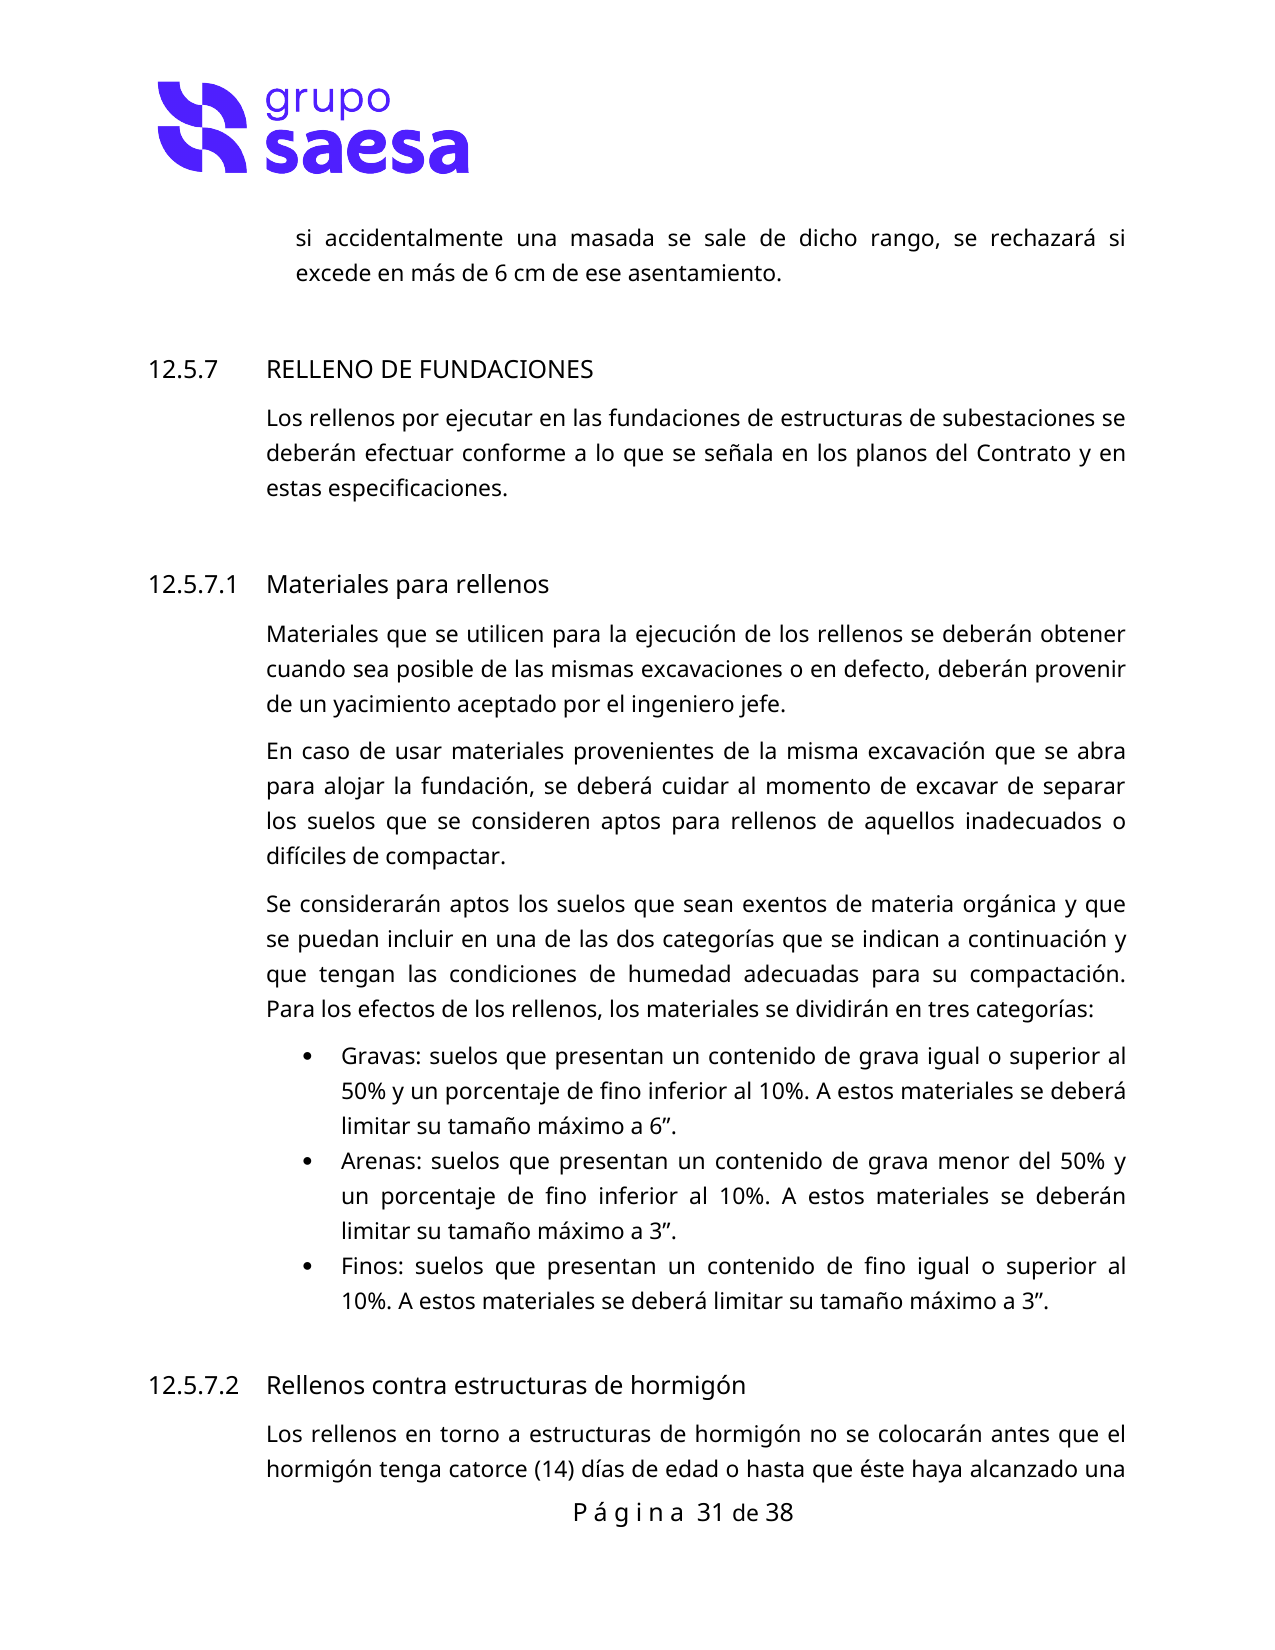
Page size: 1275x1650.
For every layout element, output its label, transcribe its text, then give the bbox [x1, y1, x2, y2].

text Materiales que se utilicen para la ejecución de los rellenos se deberán obtener cuando sea posible de las mismas excavaciones o en defecto, deberán provenir de un yacimiento aceptado por el ingeniero jefe. [266, 618, 1127, 719]
text En caso de usar materiales provenientes de la misma excavación que se abra para alojar la fundación, se deberá cuidar al momento de excavar de separar los suelos que se consideren aptos para rellenos de aquellos inadecuados o difíciles de compactar. [266, 735, 1127, 871]
picture [147, 73, 478, 177]
list Arenas: suelos que presentan un contenido de grava menor del 50% y un porcentaje de fino inferior al 10%. A estos materiales se deberán limitar su tamaño máximo a 3”. [303, 1145, 1127, 1246]
list Gravas: suelos que presentan un contenido de grava igual o superior al 50% y un porcentaje de fino inferior al 10%. A estos materiales se deberá limitar su tamaño máximo a 6”. [303, 1040, 1127, 1141]
text Se considerarán aptos los suelos que sean exentos de materia orgánica y que se puedan incluir en una de las dos categorías que se indican a continuación y que tengan las condiciones de humedad adecuadas para su compactación. Para los efectos de los rellenos, los materiales se dividirán en tres categorías: [266, 888, 1127, 1024]
subtitle Materiales para rellenos [148, 567, 1127, 601]
text Los rellenos por ejecutar en las fundaciones de estructuras de subestaciones se deberán efectuar conforme a lo que se señala en los planos del Contrato y en estas especificaciones. [266, 402, 1127, 503]
list Finos: suelos que presentan un contenido de fino igual o superior al 10%. A estos materiales se deberá limitar su tamaño máximo a 3”. [303, 1250, 1127, 1316]
subtitle RELLENO DE FUNDACIONES [148, 351, 1127, 386]
subtitle Rellenos contra estructuras de hormigón [148, 1368, 1127, 1402]
